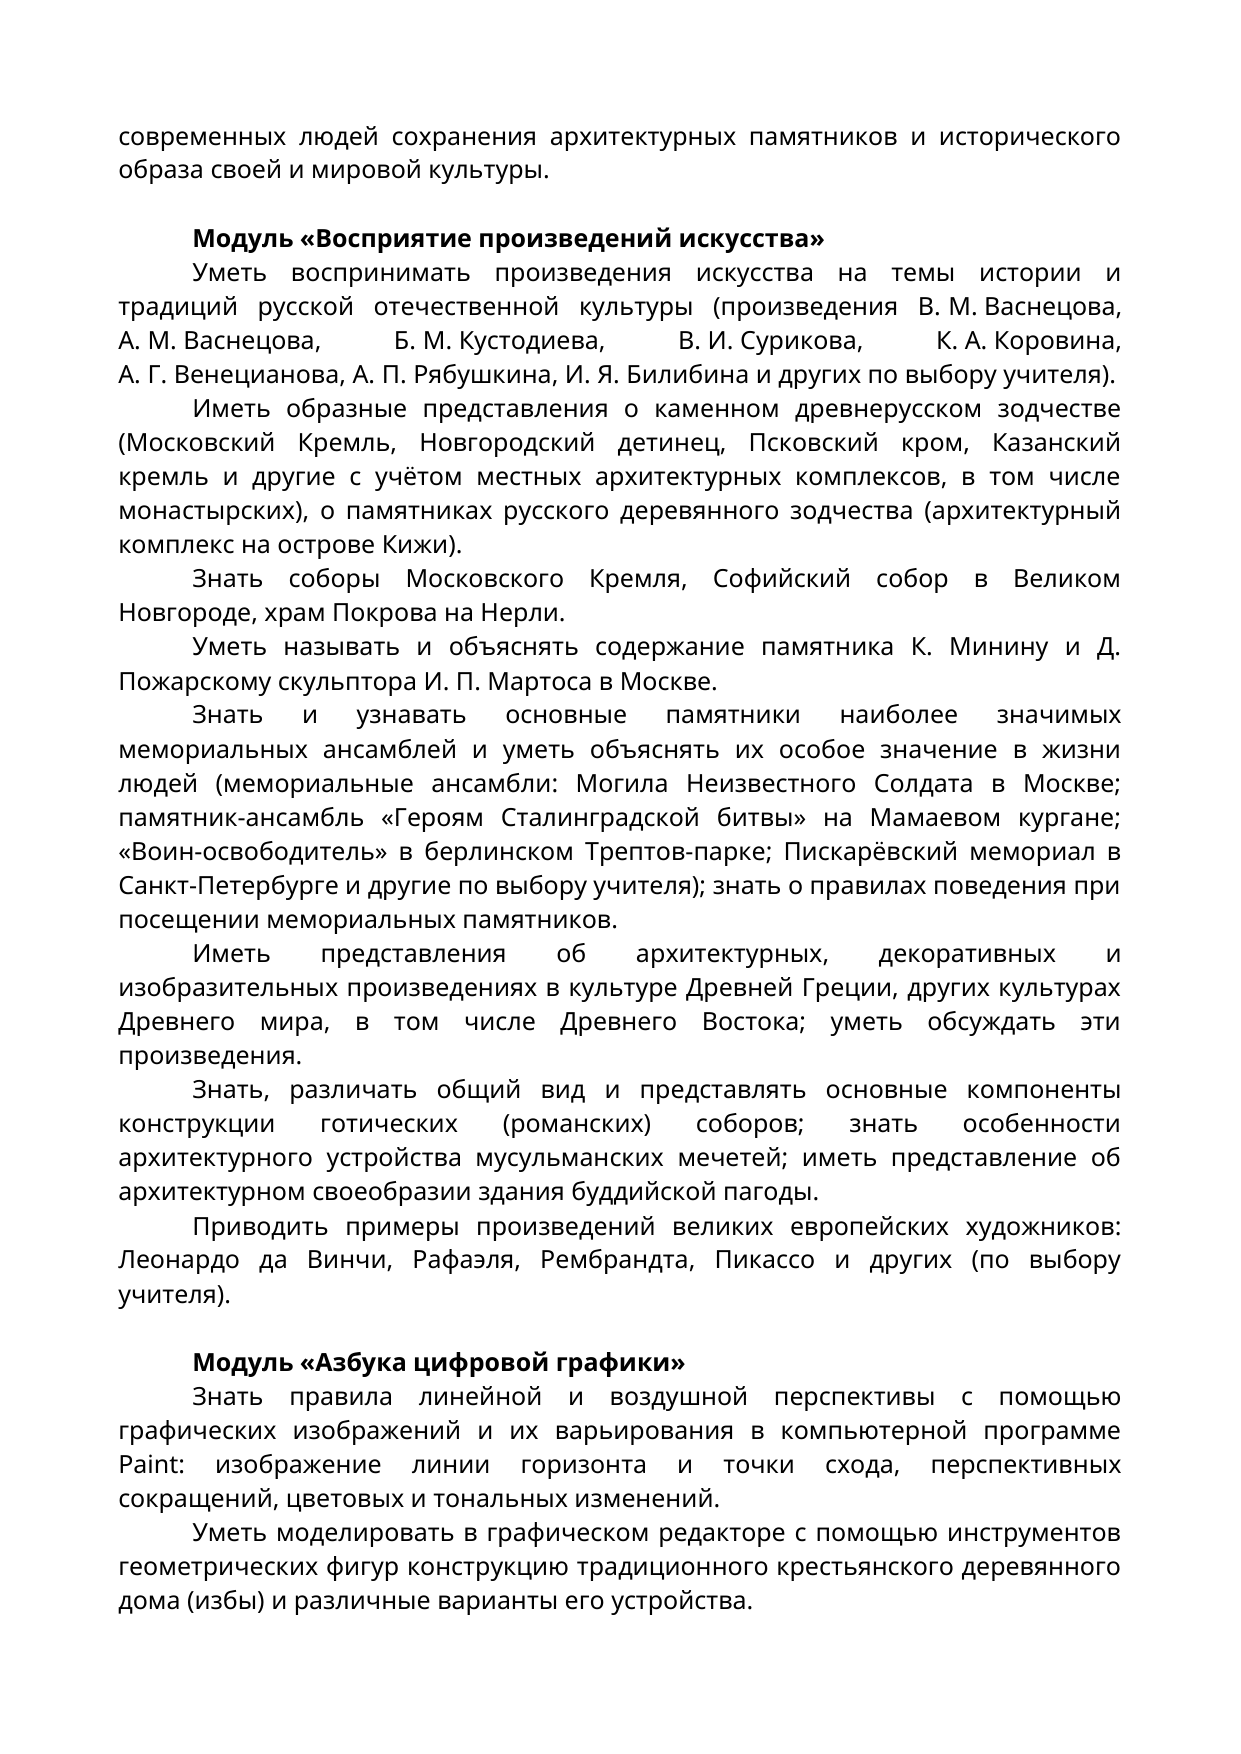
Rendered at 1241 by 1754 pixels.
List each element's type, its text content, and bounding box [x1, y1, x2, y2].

text Иметь образные представления о каменном древнерусском зодчестве (Московский Кремль, Новгородский детинец, Псковский кром, Казанский кремль и другие с учётом местных архитектурных комплексов, в том числе монастырских), о памятниках русского деревянного зодчества (архитектурный комплекс на острове Кижи). [118, 391, 1122, 561]
text Знать и узнавать основные памятники наиболее значимых мемориальных ансамблей и уметь объяснять их особое значение в жизни людей (мемориальные ансамбли: Могила Неизвестного Солдата в Москве; памятник-ансамбль «Героям Сталинградской битвы» на Мамаевом кургане; «Воин-освободитель» в берлинском Трептов-парке; Пискарёвский мемориал в Санкт-Петербурге и другие по выбору учителя); знать о правилах поведения при посещении мемориальных памятников. [118, 697, 1122, 936]
text Уметь воспринимать произведения искусства на темы истории и традиций русской отечественной культуры (произведения В. М. Васнецова, А. М. Васнецова, Б. М. Кустодиева, В. И. Сурикова, К. А. Коровина, А. Г. Венецианова, А. П. Рябушкина, И. Я. Билибина и других по выбору учителя). [118, 254, 1122, 391]
text Модуль «Азбука цифровой графики» [118, 1344, 1122, 1378]
text Знать соборы Московского Кремля, Софийский собор в Великом Новгороде, храм Покрова на Нерли. [118, 561, 1122, 629]
text Уметь называть и объяснять содержание памятника К. Минину и Д. Пожарскому скульптора И. П. Мартоса в Москве. [118, 629, 1122, 697]
text Знать правила линейной и воздушной перспективы с помощью графических изображений и их варьирования в компьютерной программе Paint: изображение линии горизонта и точки схода, перспективных сокращений, цветовых и тональных изменений. [118, 1378, 1122, 1515]
text Модуль «Восприятие произведений искусства» [118, 220, 1122, 254]
text Знать, различать общий вид и представлять основные компоненты конструкции готических (романских) соборов; знать особенности архитектурного устройства мусульманских мечетей; иметь представление об архитектурном своеобразии здания буддийской пагоды. [118, 1072, 1122, 1208]
text Иметь представления об архитектурных, декоративных и изобразительных произведениях в культуре Древней Греции, других культурах Древнего мира, в том числе Древнего Востока; уметь обсуждать эти произведения. [118, 936, 1122, 1072]
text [118, 118, 1122, 186]
text Уметь моделировать в графическом редакторе с помощью инструментов геометрических фигур конструкцию традиционного крестьянского деревянного дома (избы) и различные варианты его устройства. [118, 1515, 1122, 1617]
text Приводить примеры произведений великих европейских художников: Леонардо да Винчи, Рафаэля, Рембрандта, Пикассо и других (по выбору учителя). [118, 1208, 1122, 1310]
